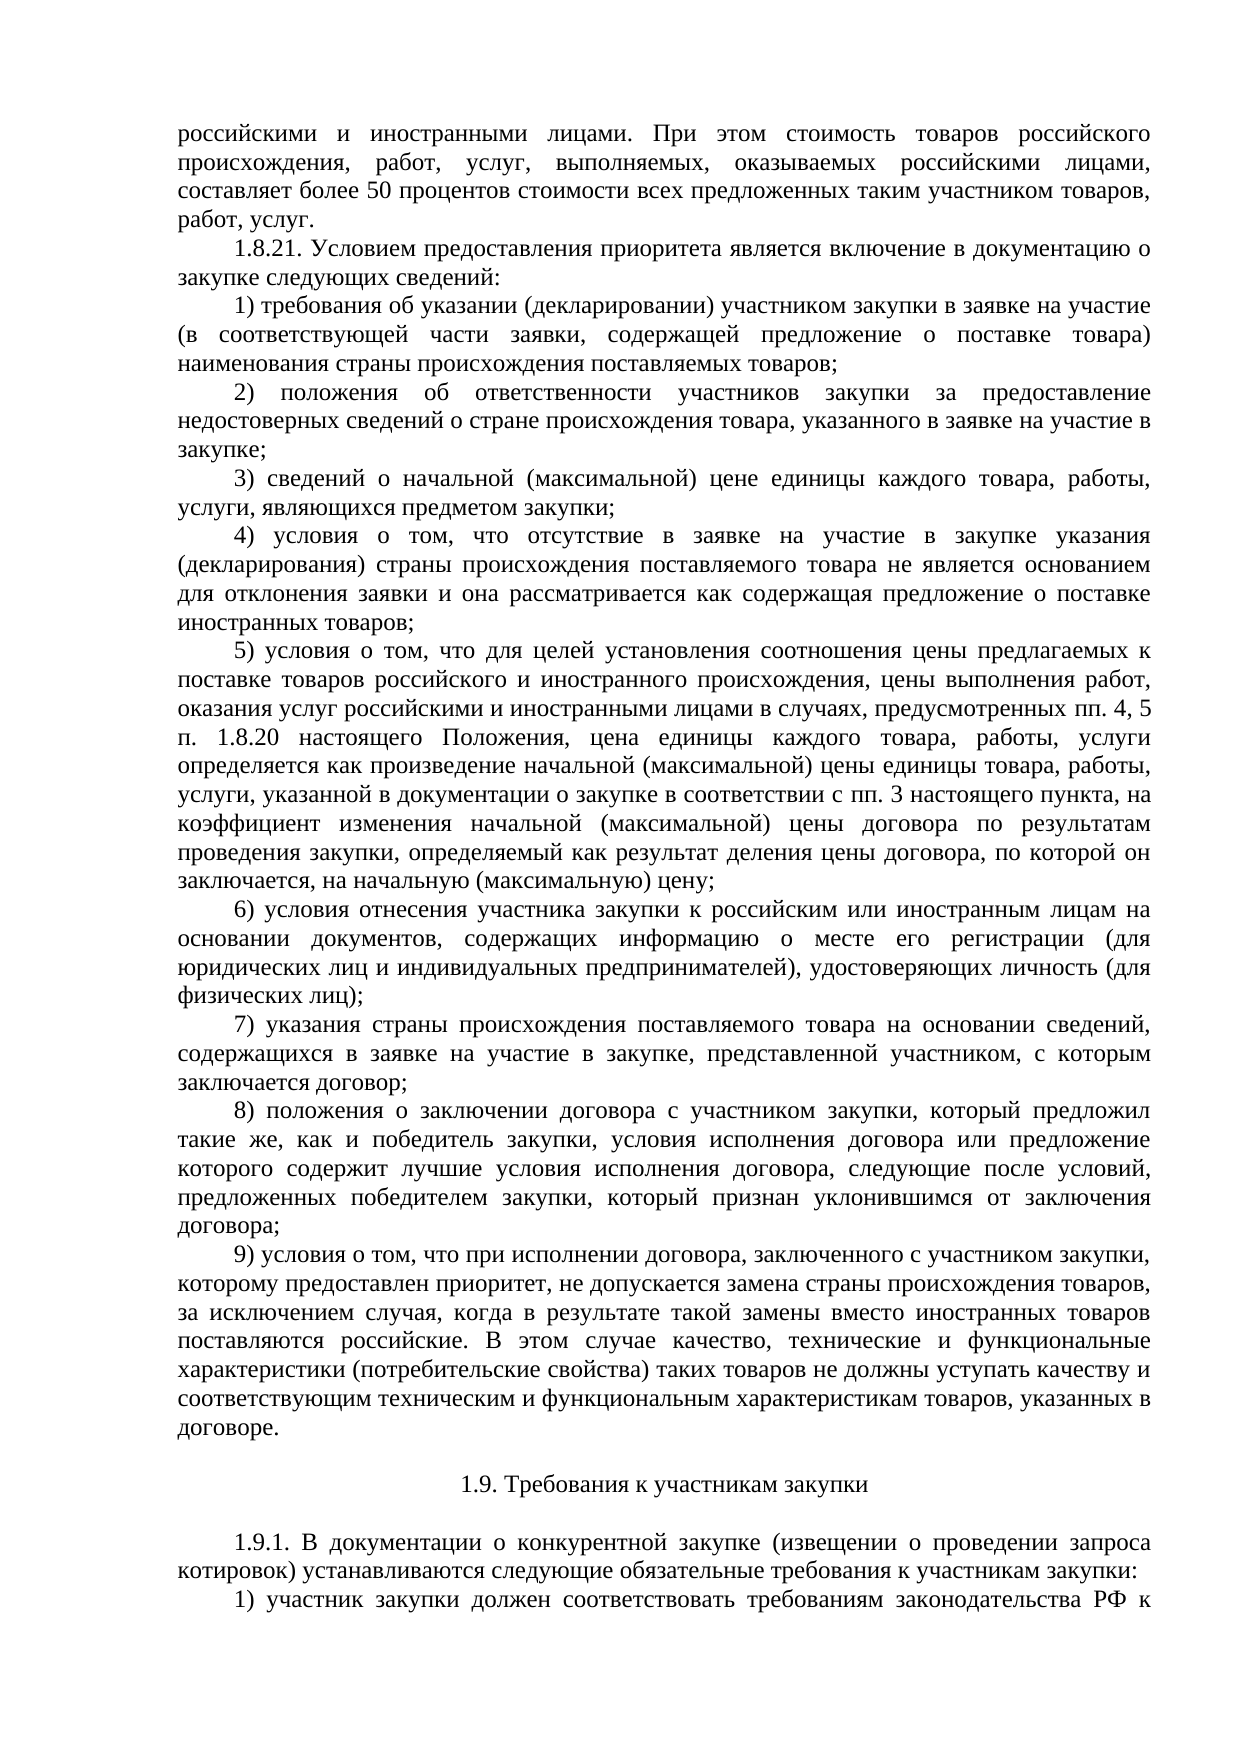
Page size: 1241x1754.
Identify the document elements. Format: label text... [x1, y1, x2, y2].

text 3) сведений о начальной (максимальной) цене единицы каждого товара, работы, услуги, являющихся предметом закупки; [177, 463, 1152, 521]
text 6) условия отнесения участника закупки к российским или иностранным лицам на основании документов, содержащих информацию о месте его регистрации (для юридических лиц и индивидуальных предпринимателей), удостоверяющих личность (для физических лиц); [177, 894, 1152, 1009]
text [177, 1584, 1152, 1613]
text 9) условия о том, что при исполнении договора, заключенного с участником закупки, которому предоставлен приоритет, не допускается замена страны происхождения товаров, за исключением случая, когда в результате такой замены вместо иностранных товаров поставляются российские. В этом случае качество, технические и функциональные характеристики (потребительские свойства) таких товаров не должны уступать качеству и соответствующим техническим и функциональным характеристикам товаров, указанных в договоре. [177, 1239, 1152, 1441]
text 4) условия о том, что отсутствие в заявке на участие в закупке указания (декларирования) страны происхождения поставляемого товара не является основанием для отклонения заявки и она рассматривается как содержащая предложение о поставке иностранных товаров; [177, 521, 1152, 636]
text 1.8.21. Условием предоставления приоритета является включение в документацию о закупке следующих сведений: [177, 233, 1152, 291]
text 2) положения об ответственности участников закупки за предоставление недостоверных сведений о стране происхождения товара, указанного в заявке на участие в закупке; [177, 377, 1152, 463]
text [177, 118, 1152, 233]
text 8) положения о заключении договора с участником закупки, который предложил такие же, как и победитель закупки, условия исполнения договора или предложение которого содержит лучшие условия исполнения договора, следующие после условий, предложенных победителем закупки, который признан уклонившимся от заключения договора; [177, 1096, 1152, 1239]
text 1.9.1. В документации о конкурентной закупке (извещении о проведении запроса котировок) устанавливаются следующие обязательные требования к участникам закупки: [177, 1527, 1152, 1584]
text 5) условия о том, что для целей установления соотношения цены предлагаемых к поставке товаров российского и иностранного происхождения, цены выполнения работ, оказания услуг российскими и иностранными лицами в случаях, предусмотренных пп. 4, 5 п. 1.8.20 настоящего Положения, цена единицы каждого товара, работы, услуги определяется как произведение начальной (максимальной) цены единицы товара, работы, услуги, указанной в документации о закупке в соответствии с пп. 3 настоящего пункта, на коэффициент изменения начальной (максимальной) цены договора по результатам проведения закупки, определяемый как результат деления цены договора, по которой он заключается, на начальную (максимальную) цену; [177, 636, 1152, 894]
text 1) требования об указании (декларировании) участником закупки в заявке на участие (в соответствующей части заявки, содержащей предложение о поставке товара) наименования страны происхождения поставляемых товаров; [177, 291, 1152, 377]
text 7) указания страны происхождения поставляемого товара на основании сведений, содержащихся в заявке на участие в закупке, представленной участником, с которым заключается договор; [177, 1009, 1152, 1096]
text 1.9. Требования к участникам закупки [177, 1469, 1152, 1498]
